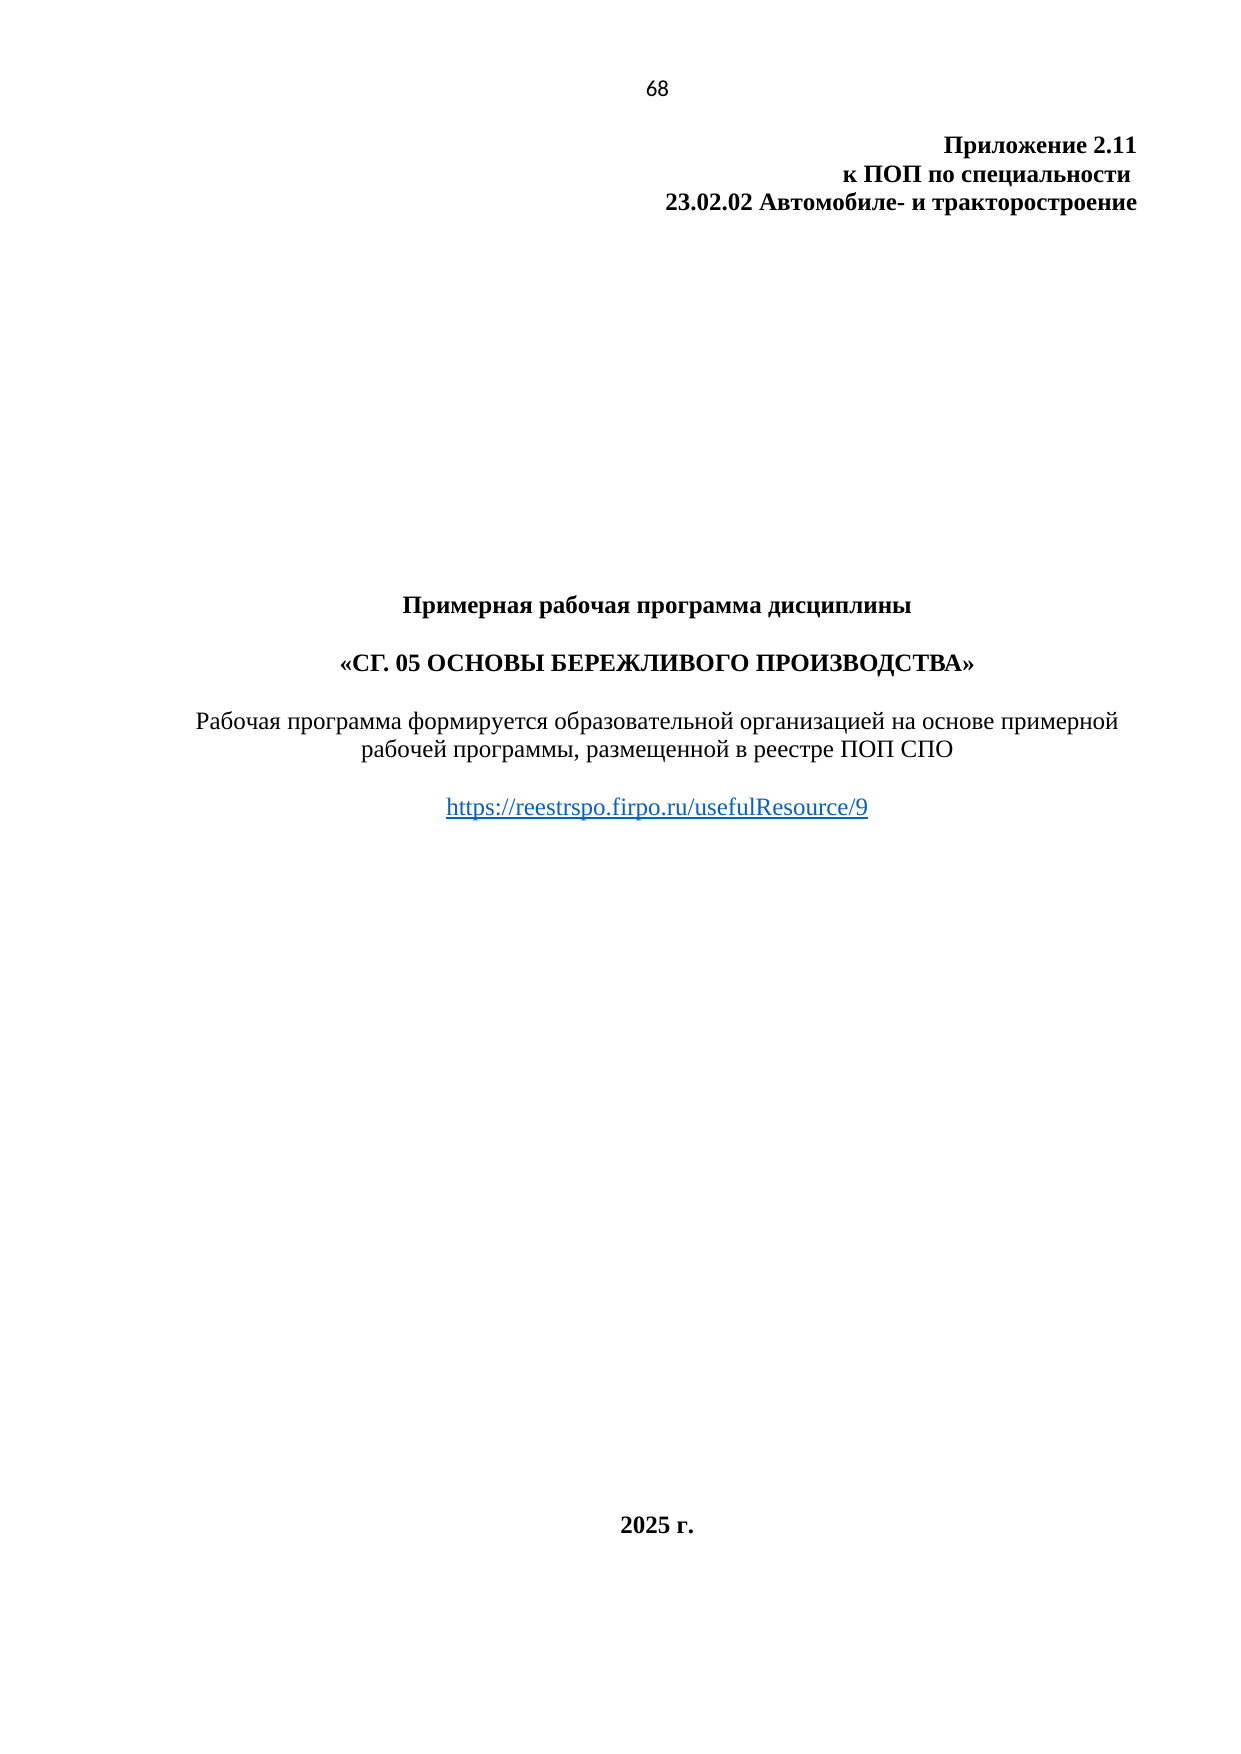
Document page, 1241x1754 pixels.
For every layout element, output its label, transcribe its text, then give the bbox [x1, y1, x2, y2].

text https://reestrspo.firpo.ru/usefulResource/9 [177, 792, 1137, 821]
text Рабочая программа формируется образовательной организацией на основе примерной рабочей программы, размещенной в реестре ПОП СПО [177, 706, 1137, 763]
text 2025 г. [177, 1510, 1137, 1539]
text к ПОП по специальности 23.02.02 Автомобиле- и тракторостроение [177, 159, 1137, 216]
text Примерная рабочая программа дисциплины [177, 590, 1137, 619]
text Приложение 2.11 [177, 130, 1137, 159]
text «СГ. 05 ОСНОВЫ БЕРЕЖЛИВОГО ПРОИЗВОДСТВА» [177, 648, 1137, 677]
